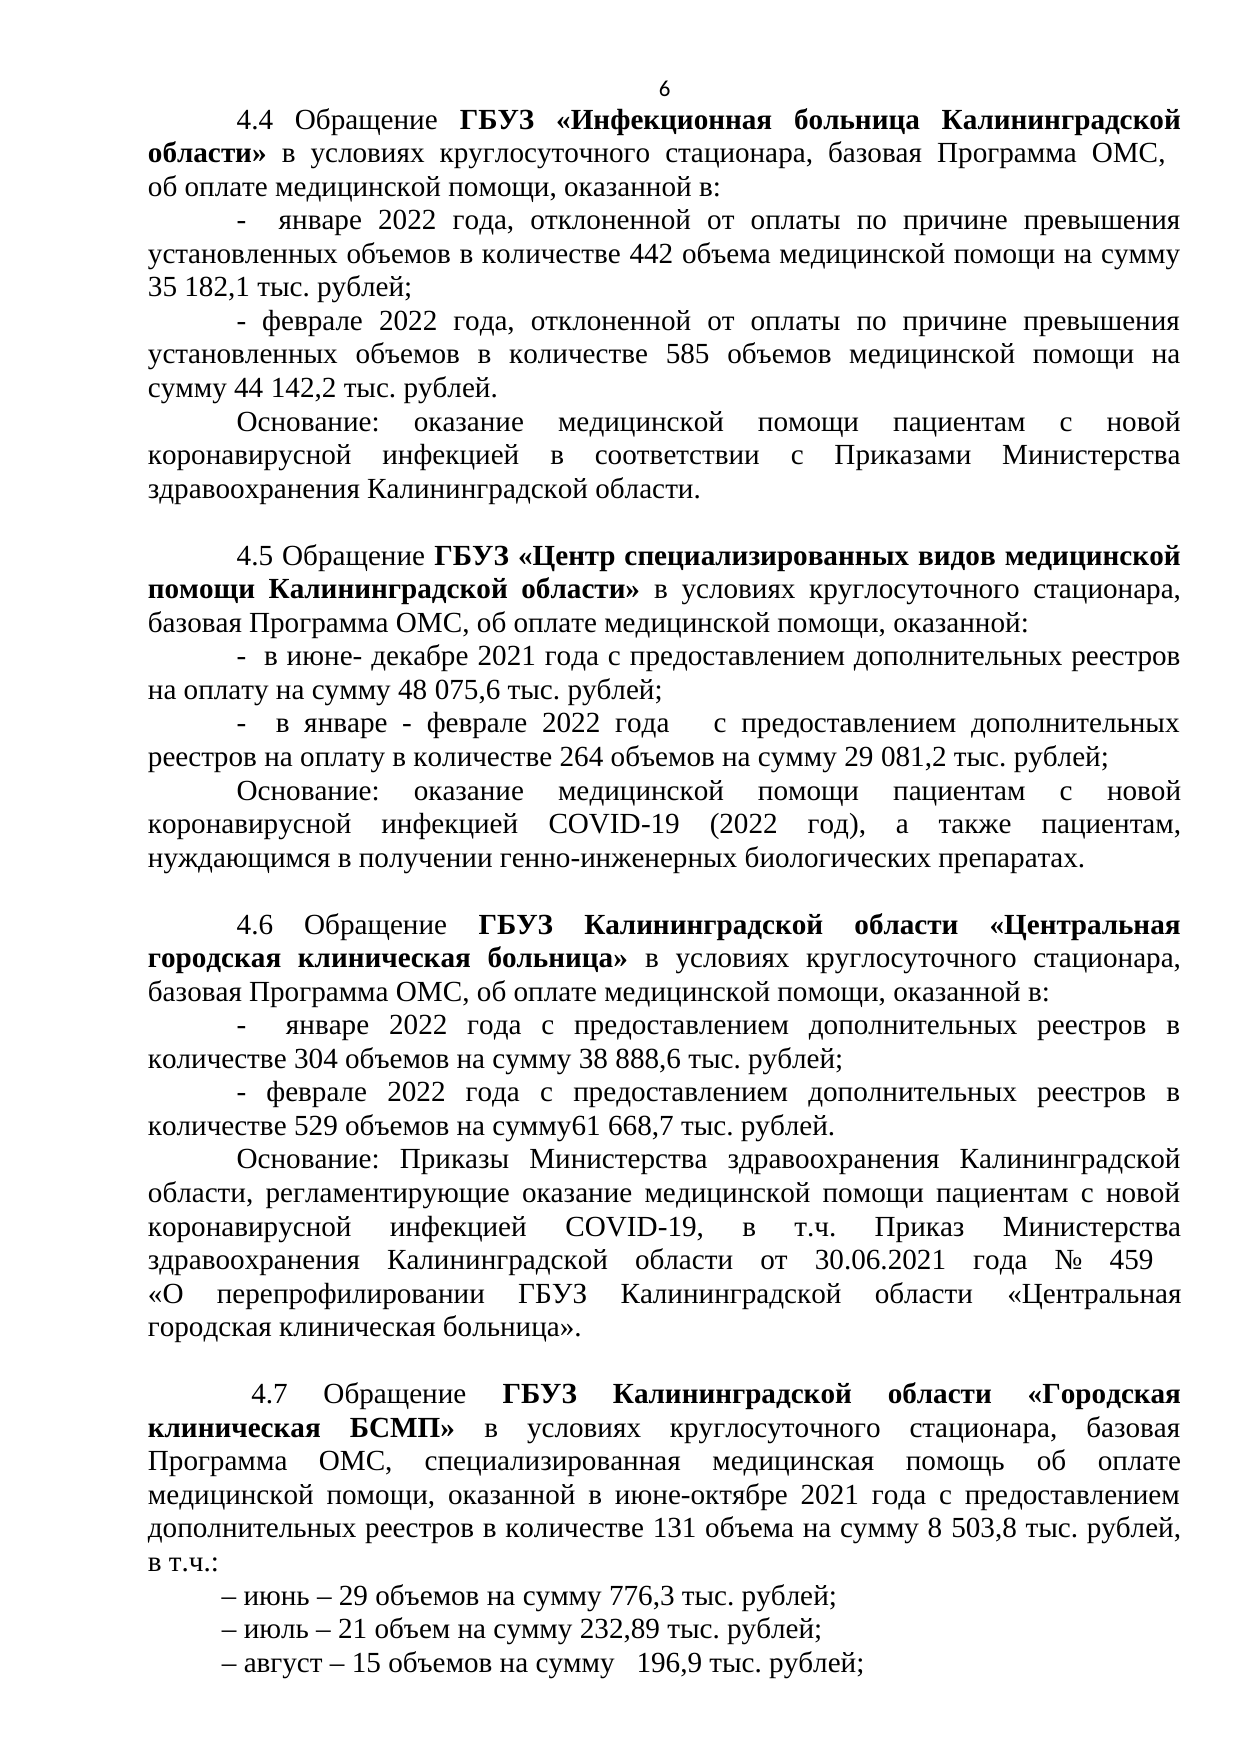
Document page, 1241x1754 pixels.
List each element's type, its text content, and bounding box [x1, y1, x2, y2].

text – июль – 21 объем на сумму 232,89 тыс. рублей; [148, 1611, 1181, 1645]
text – июнь – 29 объемов на сумму 776,3 тыс. рублей; [185, 1578, 1181, 1611]
text - феврале 2022 года с предоставлением дополнительных реестров в количестве 529 объемов на сумму61 668,7 тыс. рублей. [148, 1074, 1181, 1142]
text Основание: оказание медицинской помощи пациентам с новой коронавирусной инфекцией COVID-19 (2022 год), а также пациентам, нуждающимся в получении генно-инженерных биологических препаратах. [148, 773, 1181, 873]
text 4.6 Обращение ГБУЗ Калининградской области «Центральная городская клиническая больница» в условиях круглосуточного стационара, базовая Программа ОМС, об оплате медицинской помощи, оказанной в: [148, 907, 1181, 1007]
text Основание: Приказы Министерства здравоохранения Калининградской области, регламентирующие оказание медицинской помощи пациентам с новой коронавирусной инфекцией COVID-19, в т.ч. Приказ Министерства здравоохранения Калининградской области от 30.06.2021 года № 459 «О перепрофилировании ГБУЗ Калининградской области «Центральная городская клиническая больница». [148, 1142, 1181, 1343]
text - феврале 2022 года, отклоненной от оплаты по причине превышения установленных объемов в количестве 585 объемов медицинской помощи на сумму 44 142,2 тыс. рублей. [148, 303, 1181, 404]
text Основание: оказание медицинской помощи пациентам с новой коронавирусной инфекцией в соответствии с Приказами Министерства здравоохранения Калининградской области. [148, 404, 1181, 504]
text - в январе - феврале 2022 года с предоставлением дополнительных реестров на оплату в количестве 264 объемов на сумму 29 081,2 тыс. рублей; [148, 706, 1181, 773]
text 4.7 Обращение ГБУЗ Калининградской области «Городская клиническая БСМП» в условиях круглосуточного стационара, базовая Программа ОМС, специализированная медицинская помощь об оплате медицинской помощи, оказанной в июне-октябре 2021 года с предоставлением дополнительных реестров в количестве 131 объема на сумму 8 503,8 тыс. рублей, в т.ч.: [148, 1376, 1181, 1578]
text 4.5 Обращение ГБУЗ «Центр специализированных видов медицинской помощи Калининградской области» в условиях круглосуточного стационара, базовая Программа ОМС, об оплате медицинской помощи, оказанной: [148, 538, 1181, 638]
text – август – 15 объемов на сумму 196,9 тыс. рублей; [148, 1645, 1181, 1678]
text - январе 2022 года с предоставлением дополнительных реестров в количестве 304 объемов на сумму 38 888,6 тыс. рублей; [148, 1007, 1181, 1074]
text 4.4 Обращение ГБУЗ «Инфекционная больница Калининградской области» в условиях круглосуточного стационара, базовая Программа ОМС, об оплате медицинской помощи, оказанной в: [148, 102, 1181, 202]
text - январе 2022 года, отклоненной от оплаты по причине превышения установленных объемов в количестве 442 объема медицинской помощи на сумму 35 182,1 тыс. рублей; [148, 202, 1181, 303]
text - в июне- декабре 2021 года с предоставлением дополнительных реестров на оплату на сумму 48 075,6 тыс. рублей; [148, 638, 1181, 706]
